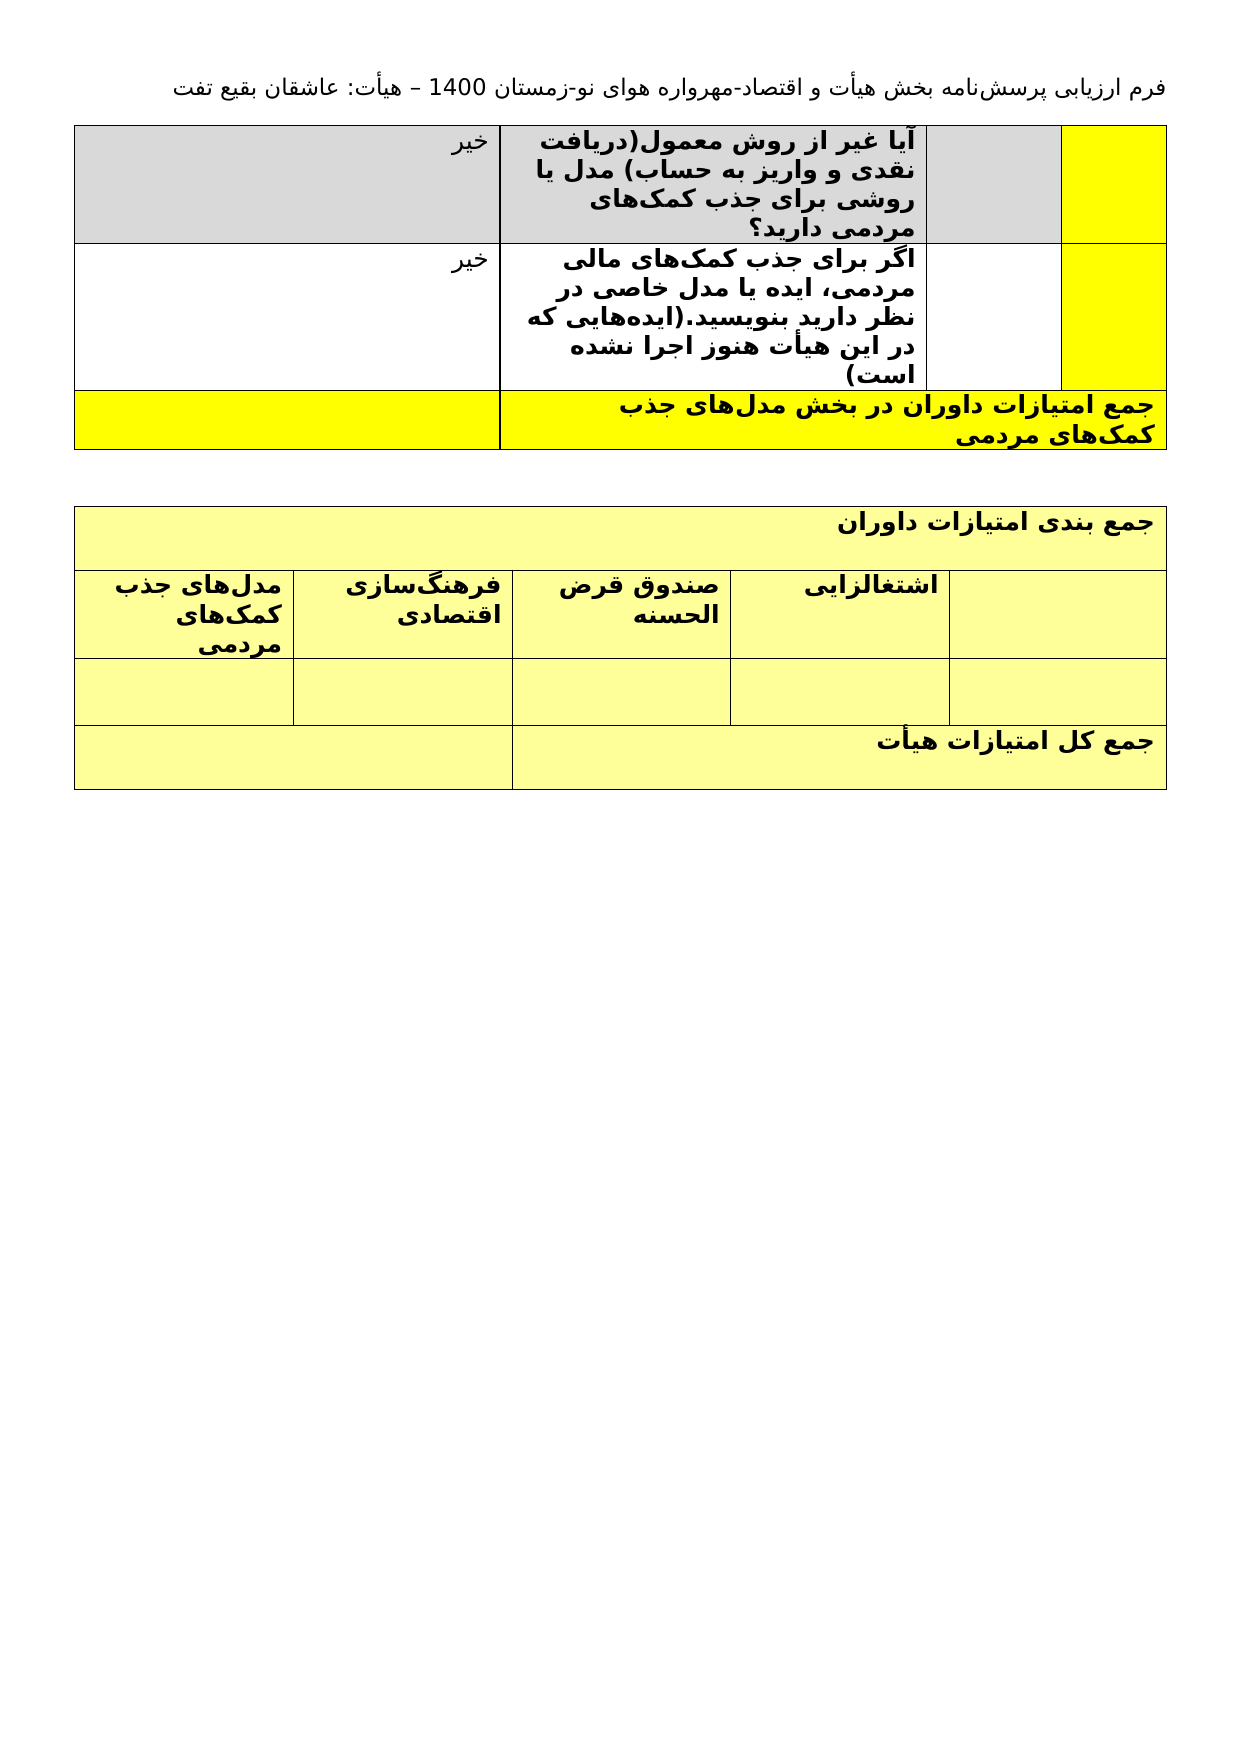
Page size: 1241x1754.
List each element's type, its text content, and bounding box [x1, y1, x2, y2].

table_cell [294, 659, 512, 725]
table_cell [950, 571, 1166, 658]
table_cell [75, 391, 499, 449]
table_cell [75, 726, 512, 789]
table_cell [1062, 244, 1166, 390]
table_cell اگر برای جذب کمک‌های مالی مردمی، ایده یا مدل خاصی در نظر دارید بنویسید.(ایده‌هایی که در این هیأت هنوز اجرا نشده است) [501, 244, 926, 390]
table_cell [927, 244, 1061, 390]
table_cell اشتغالزایی [731, 571, 949, 658]
table_cell آیا غیر از روش معمول(دریافت نقدی و واریز به حساب) مدل یا روشی برای جذب کمک‌های مردمی دارید؟ [501, 126, 926, 243]
table_cell خیر [75, 126, 499, 243]
table_cell [1062, 126, 1166, 243]
table_cell مدل‌های جذب کمک‌های مردمی [75, 571, 293, 658]
table_cell فرهنگ‌سازی اقتصادی [294, 571, 512, 658]
table_cell خیر [75, 244, 499, 390]
table_cell [513, 659, 730, 725]
table_cell جمع کل امتیازات هیأت [513, 726, 1166, 789]
table_cell [731, 659, 949, 725]
table_cell [75, 659, 293, 725]
table_header جمع بندی امتیازات داوران [75, 507, 1166, 570]
table_cell [927, 126, 1061, 243]
table_cell [950, 659, 1166, 725]
table_cell صندوق قرض الحسنه [513, 571, 730, 658]
table_cell جمع امتیازات داوران در بخش مدل‌های جذب کمک‌های مردمی [501, 391, 1166, 449]
